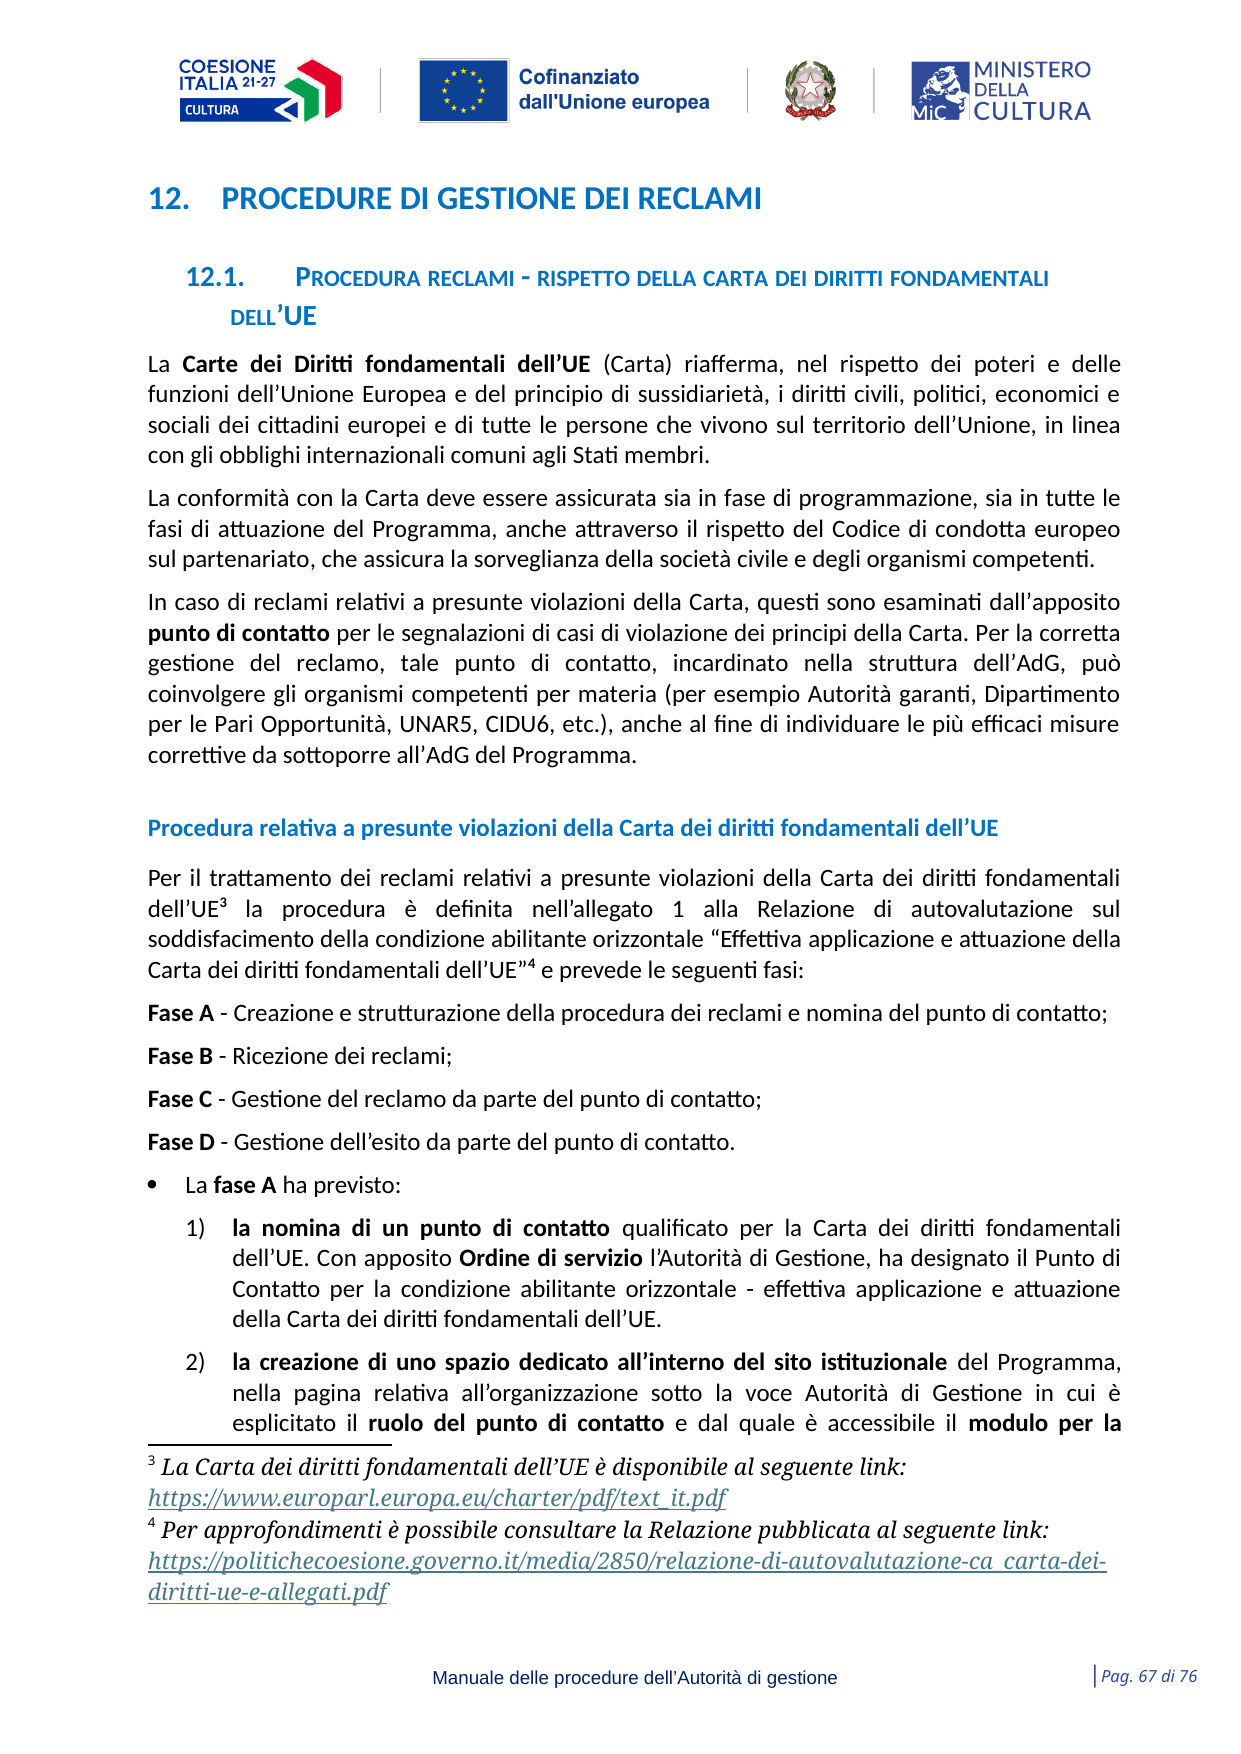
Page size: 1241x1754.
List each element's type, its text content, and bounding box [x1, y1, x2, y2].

text Procedura relativa a presunte violazioni della Carta dei diritti fondamentali dell’UE [148, 813, 1122, 843]
text Per il trattamento dei reclami relativi a presunte violazioni della Carta dei diritti fondamentali dell’UE la procedura è definita nell’allegato 1 alla Relazione di autovalutazione sul soddisfacimento della condizione abilitante orizzontale “Effettiva applicazione e attuazione della Carta dei diritti fondamentali dell’UE” e prevede le seguenti fasi: [148, 862, 1122, 984]
picture [147, 44, 1123, 140]
list La fase A ha previsto: [148, 1169, 1122, 1199]
subtitle Procedura reclami - rispetto della carta dei diritti fondamentali dell’UE [185, 258, 1122, 332]
text Fase B - Ricezione dei reclami; [148, 1040, 1122, 1070]
text Fase D - Gestione dell’esito da parte del punto di contatto. [148, 1126, 1122, 1156]
text In caso di reclami relativi a presunte violazioni della Carta, questi sono esaminati dall’apposito punto di contatto per le segnalazioni di casi di violazione dei principi della Carta. Per la corretta gestione del reclamo, tale punto di contatto, incardinato nella struttura dell’AdG, può coinvolgere gli organismi competenti per materia (per esempio Autorità garanti, Dipartimento per le Pari Opportunità, UNAR5, CIDU6, etc.), anche al fine di individuare le più efficaci misure correttive da sottoporre all’AdG del Programma. [148, 586, 1122, 769]
text Fase A - Creazione e strutturazione della procedura dei reclami e nomina del punto di contatto; [148, 997, 1122, 1027]
subtitle PROCEDURE DI GESTIONE DEI RECLAMI [148, 177, 1122, 218]
text Fase C - Gestione del reclamo da parte del punto di contatto; [148, 1083, 1122, 1113]
text La conformità con la Carta deve essere assicurata sia in fase di programmazione, sia in tutte le fasi di attuazione del Programma, anche attraverso il rispetto del Codice di condotta europeo sul partenariato, che assicura la sorveglianza della società civile e degli organismi competenti. [148, 482, 1122, 574]
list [185, 1346, 1122, 1438]
text La Carte dei Diritti fondamentali dell’UE (Carta) riafferma, nel rispetto dei poteri e delle funzioni dell’Unione Europea e del principio di sussidiarietà, i diritti civili, politici, economici e sociali dei cittadini europei e di tutte le persone che vivono sul territorio dell’Unione, in linea con gli obblighi internazionali comuni agli Stati membri. [148, 348, 1122, 470]
list la nomina di un punto di contatto qualificato per la Carta dei diritti fondamentali dell’UE. Con apposito Ordine di servizio l’Autorità di Gestione, ha designato il Punto di Contatto per la condizione abilitante orizzontale - effettiva applicazione e attuazione della Carta dei diritti fondamentali dell’UE. [185, 1212, 1122, 1334]
